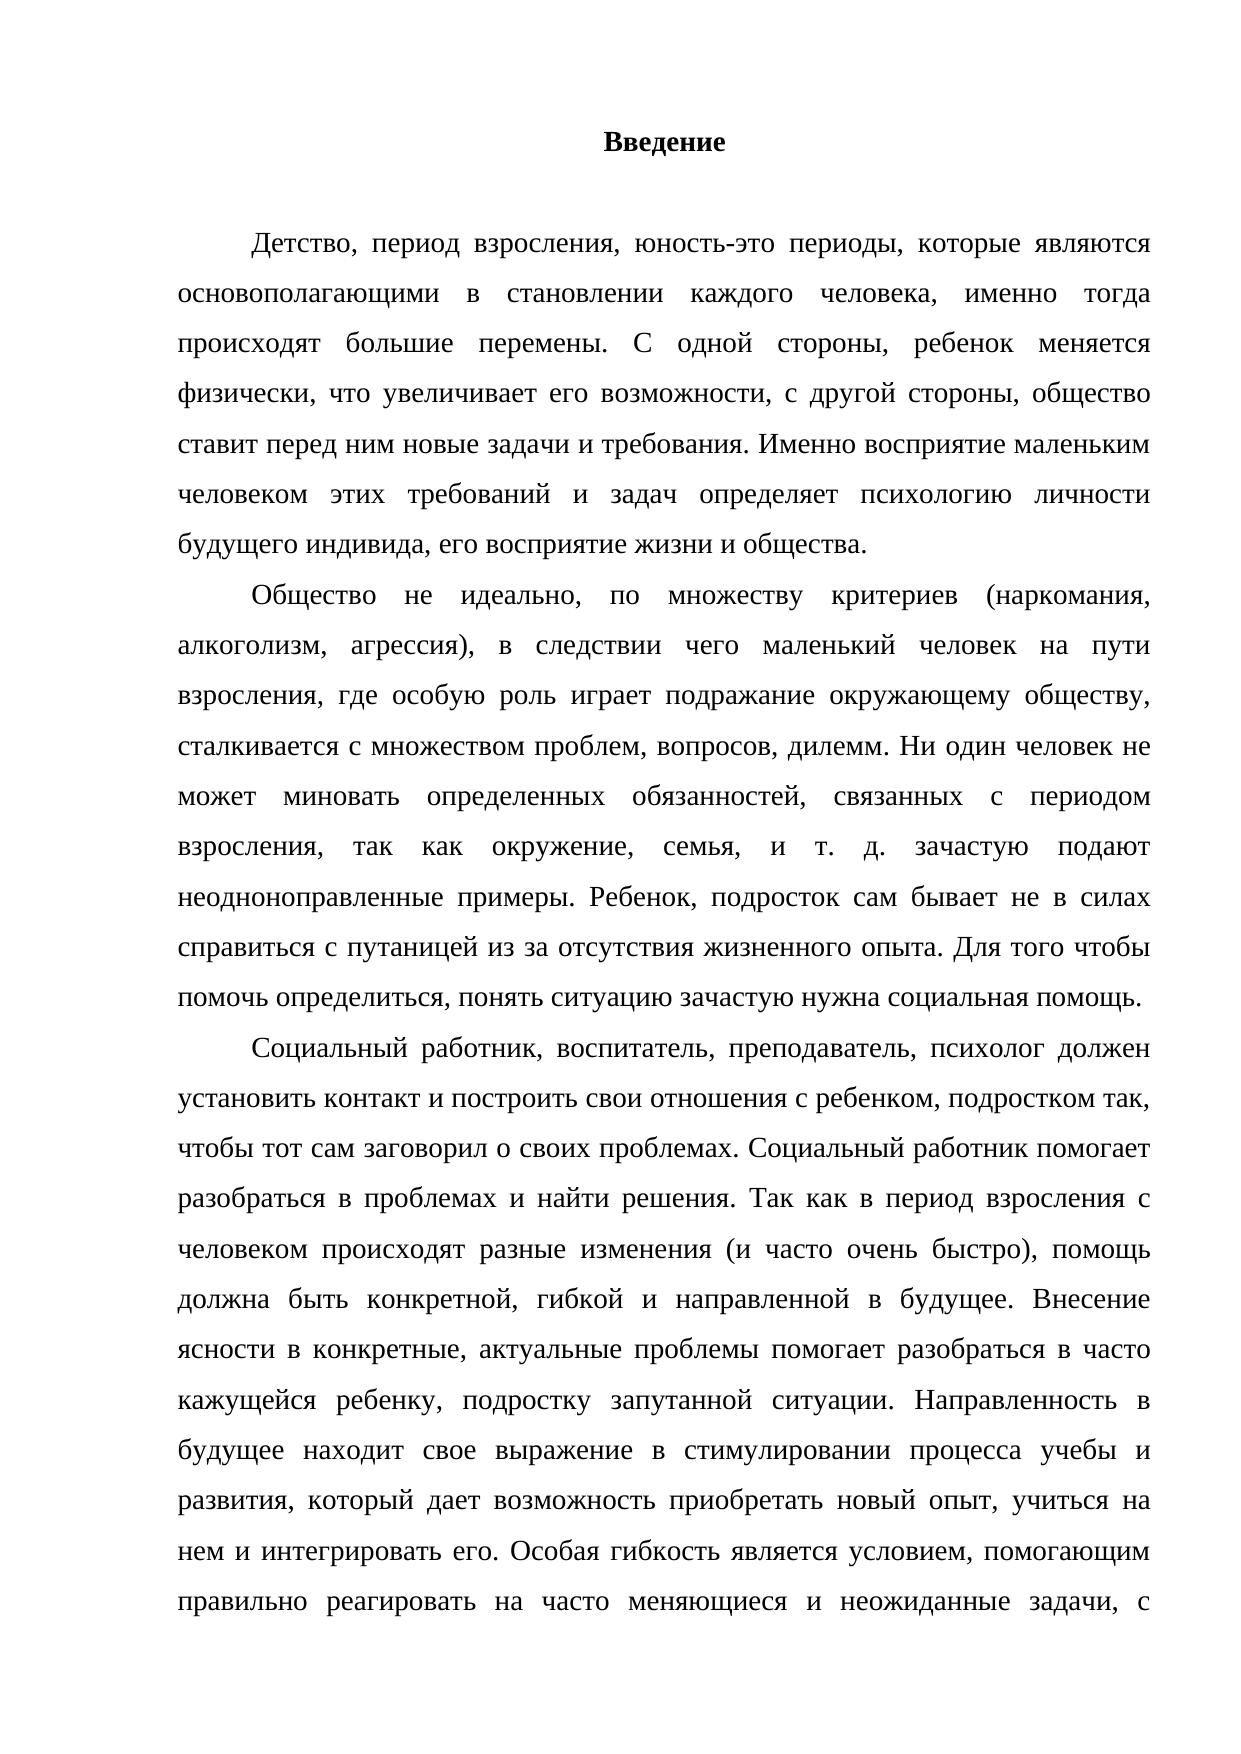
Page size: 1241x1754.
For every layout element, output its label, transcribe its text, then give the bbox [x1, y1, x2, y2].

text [177, 1030, 1152, 1617]
text Детство, период взросления, юность-это периоды, которые являются основополагающими в становлении каждого человека, именно тогда происходят большие перемены. С одной стороны, ребенок меняется физически, что увеличивает его возможности, с другой стороны, общество ставит перед ним новые задачи и требования. Именно восприятие маленьким человеком этих требований и задач определяет психологию личности будущего индивида, его восприятие жизни и общества. [177, 225, 1152, 560]
text Введение [177, 124, 1152, 158]
text Общество не идеально, по множеству критериев (наркомания, алкоголизм, агрессия), в следствии чего маленький человек на пути взросления, где особую роль играет подражание окружающему обществу, сталкивается с множеством проблем, вопросов, дилемм. Ни один человек не может миновать определенных обязанностей, связанных с периодом взросления, так как окружение, семья, и т. д. зачастую подают неодноноправленные примеры. Ребенок, подросток сам бывает не в силах справиться с путаницей из за отсутствия жизненного опыта. Для того чтобы помочь определиться, понять ситуацию зачастую нужна социальная помощь. [177, 577, 1152, 1013]
